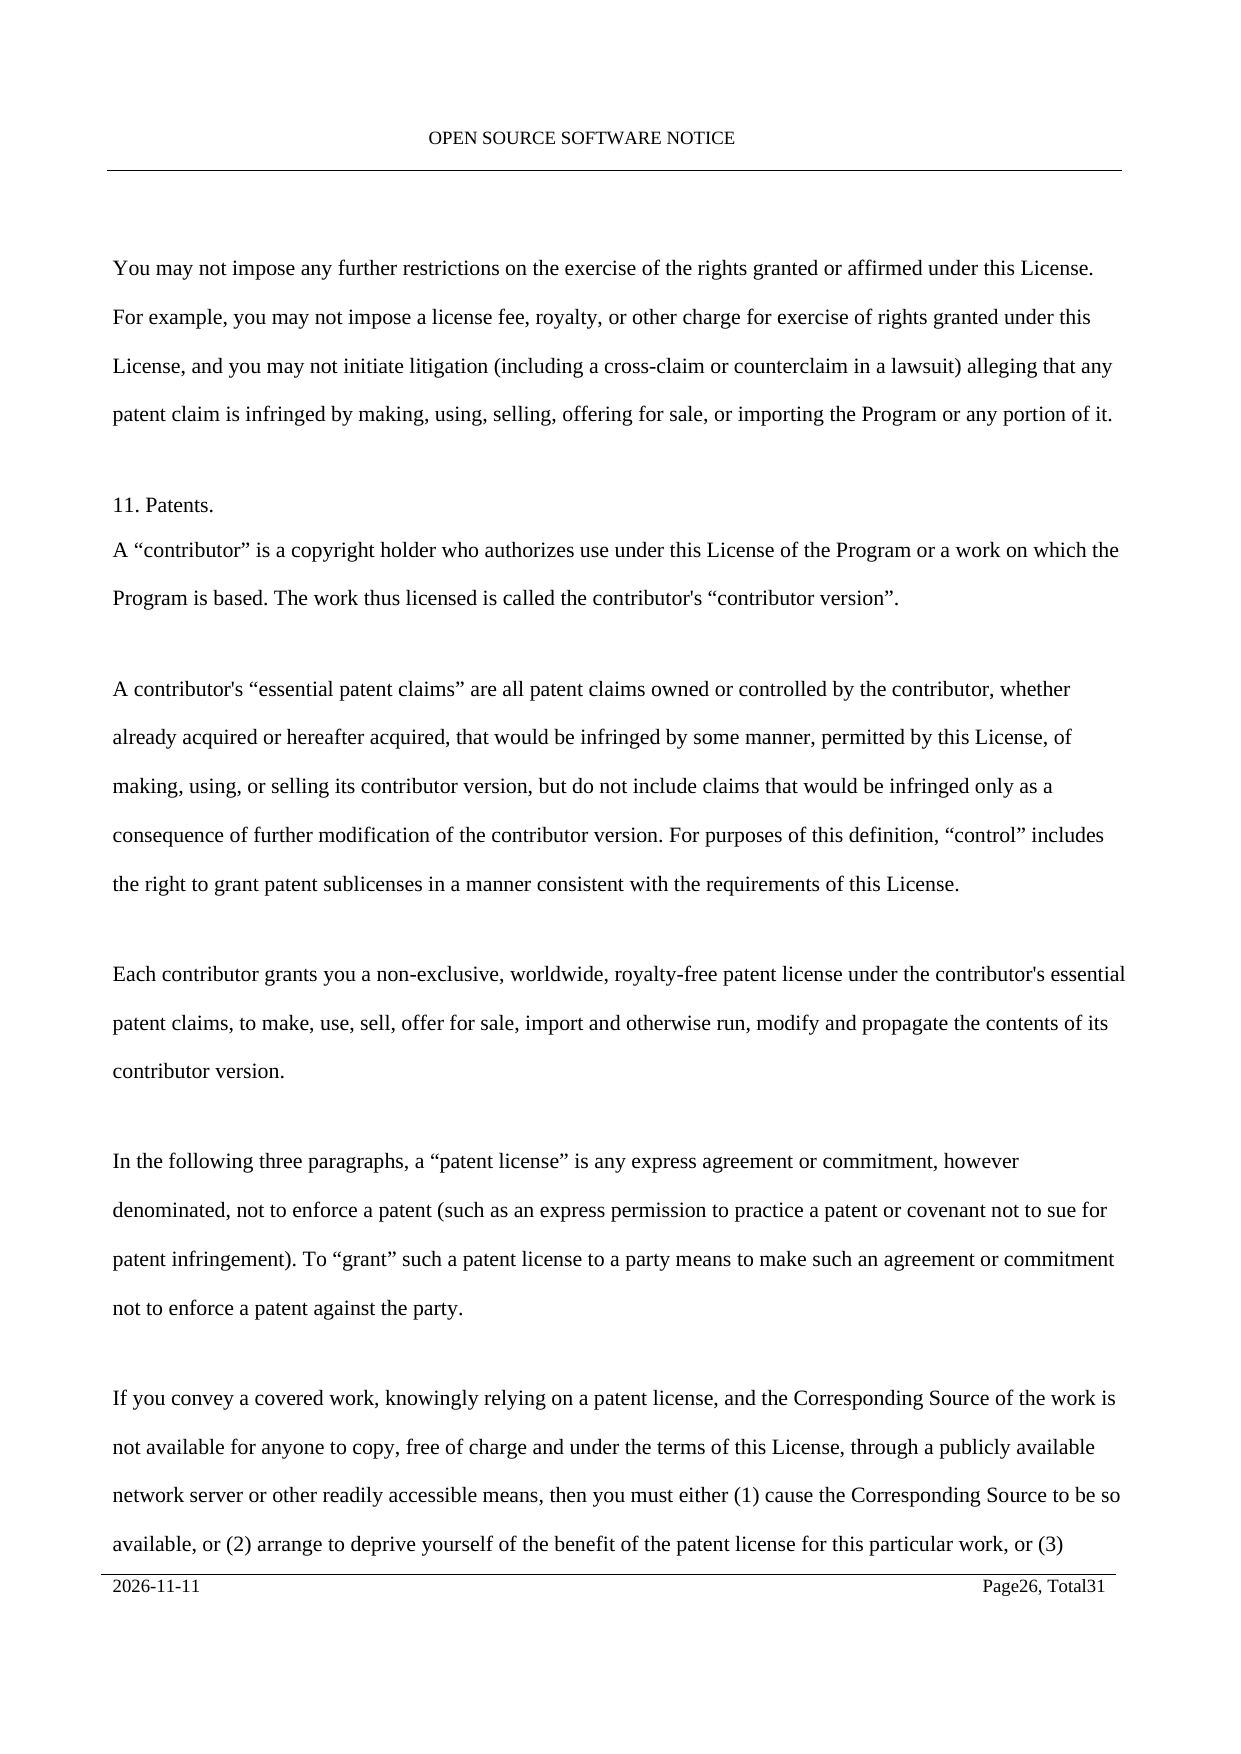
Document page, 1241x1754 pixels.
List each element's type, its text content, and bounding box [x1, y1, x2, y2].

text A contributor's “essential patent claims” are all patent claims owned or controlled by the contributor, whether already acquired or hereafter acquired, that would be infringed by some manner, permitted by this License, of making, using, or selling its contributor version, but do not include claims that would be infringed only as a consequence of further modification of the contributor version. For purposes of this definition, “control” includes the right to grant patent sublicenses in a manner consistent with the requirements of this License. [112, 672, 1128, 899]
text In the following three paragraphs, a “patent license” is any express agreement or commitment, however denominated, not to enforce a patent (such as an express permission to practice a patent or covenant not to sue for patent infringement). To “grant” such a patent license to a party means to make such an agreement or commitment not to enforce a patent against the party. [112, 1145, 1128, 1324]
text 11. Patents. [112, 488, 1128, 520]
text You may not impose any further restrictions on the exercise of the rights granted or affirmed under this License. For example, you may not impose a license fee, royalty, or other charge for exercise of rights granted under this License, and you may not initiate litigation (including a cross-claim or counterclaim in a lawsuit) alleging that any patent claim is infringed by making, using, selling, offering for sale, or importing the Program or any portion of it. [112, 251, 1128, 430]
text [112, 1381, 1128, 1560]
text A “contributor” is a copyright holder who authorizes use under this License of the Program or a work on which the Program is based. The work thus licensed is called the contributor's “contributor version”. [112, 533, 1128, 614]
text Each contributor grants you a non-exclusive, worldwide, royalty-free patent license under the contributor's essential patent claims, to make, use, sell, offer for sale, import and otherwise run, modify and propagate the contents of its contributor version. [112, 957, 1128, 1087]
